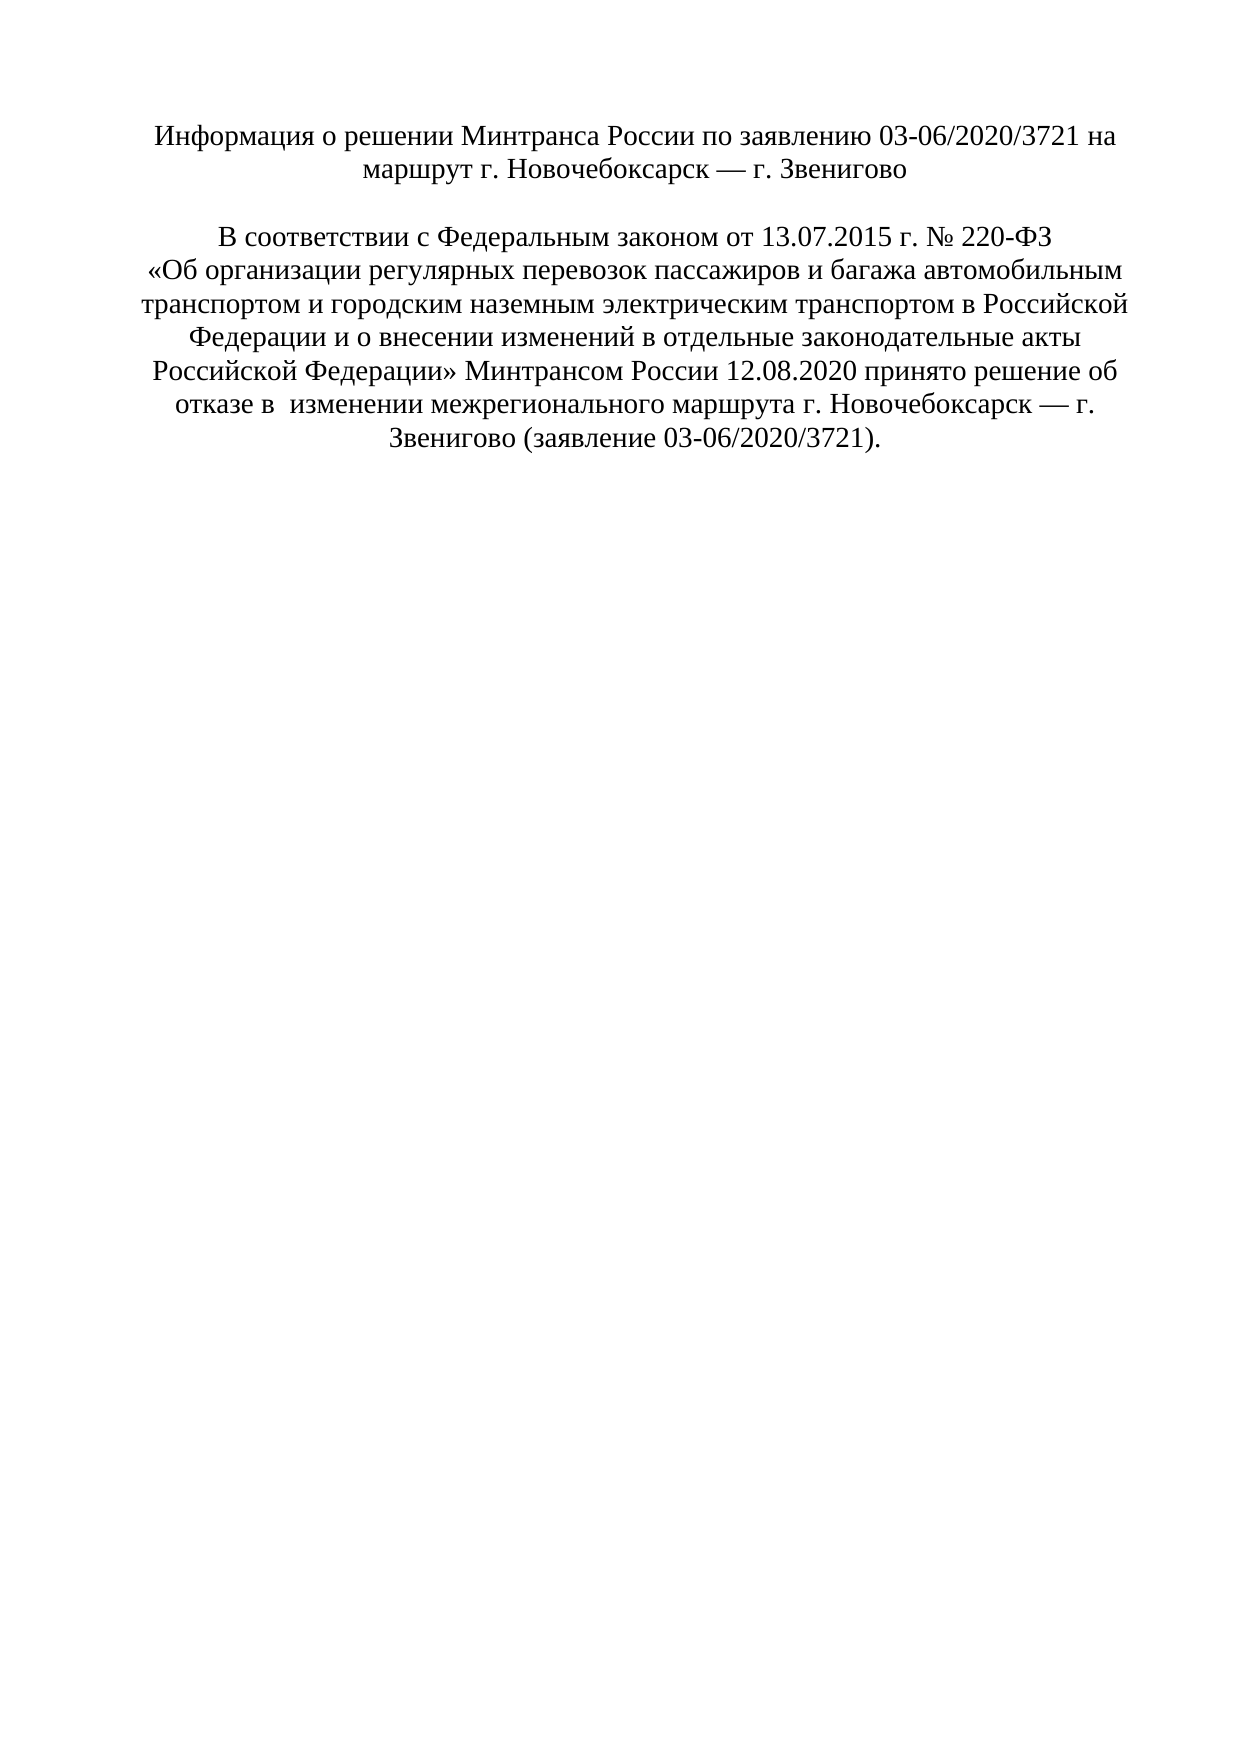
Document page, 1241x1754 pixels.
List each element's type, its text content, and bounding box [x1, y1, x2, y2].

text Информация о решении Минтранса России по заявлению 03-06/2020/3721 на маршрут г. Новочебоксарск — г. Звенигово [118, 118, 1152, 185]
text В соответствии с Федеральным законом от 13.07.2015 г. № 220-ФЗ «Об организации регулярных перевозок пассажиров и багажа автомобильным транспортом и городским наземным электрическим транспортом в Российской Федерации и о внесении изменений в отдельные законодательные акты Российской Федерации» Минтрансом России 12.08.2020 принято решение об отказе в изменении межрегионального маршрута г. Новочебоксарск — г. Звенигово (заявление 03-06/2020/3721). [118, 219, 1152, 453]
